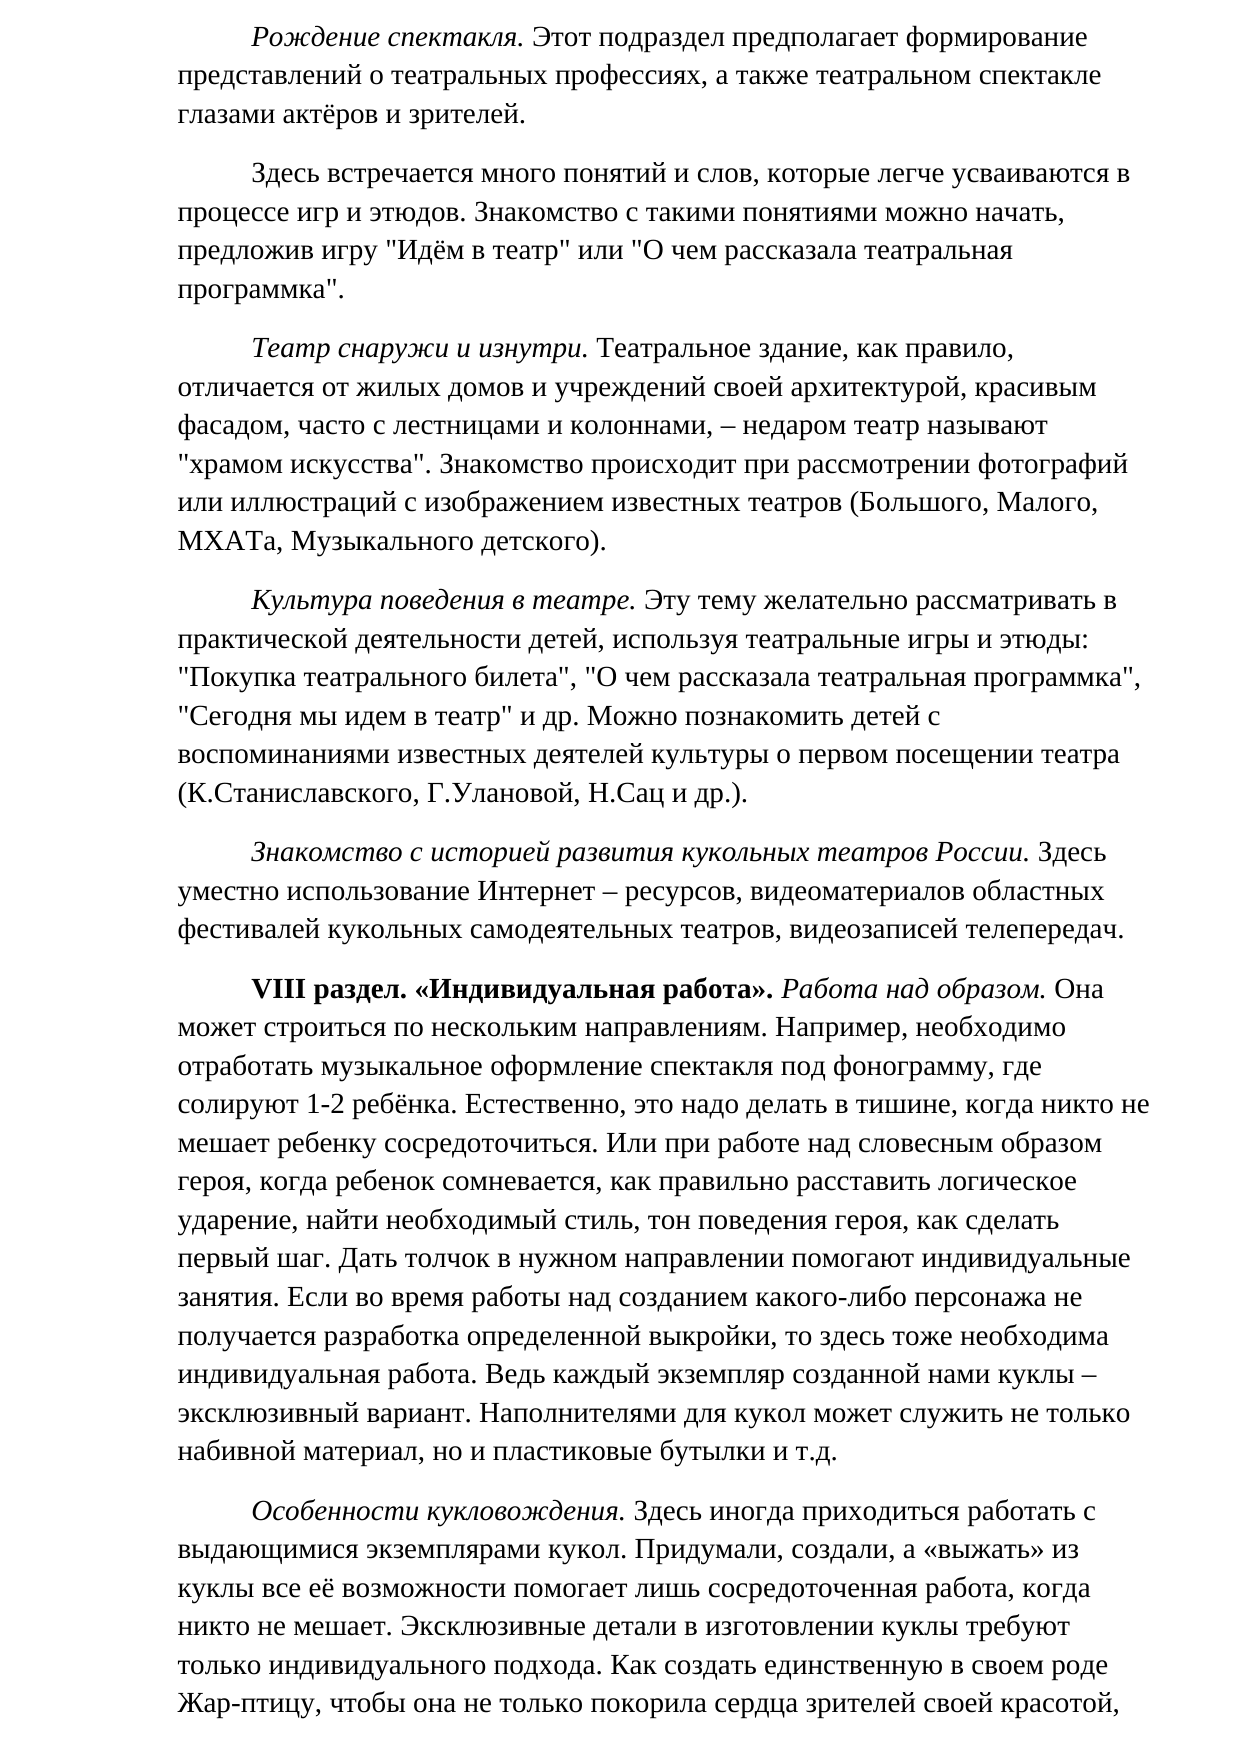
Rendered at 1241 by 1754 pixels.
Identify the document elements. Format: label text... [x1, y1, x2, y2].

text Знакомство с историей развития кукольных театров России. Здесь уместно использование Интернет – ресурсов, видеоматериалов областных фестивалей кукольных самодеятельных театров, видеозаписей телепередач. [177, 834, 1152, 945]
text Рождение спектакля. Этот подраздел предполагает формирование представлений о театральных профессиях, а также театральном спектакле глазами актёров и зрителей. [177, 19, 1152, 129]
text Здесь встречается много понятий и слов, которые легче усваиваются в процессе игр и этюдов. Знакомство с такими понятиями можно начать, предложив игру "Идём в театр" или "О чем рассказала театральная программка". [177, 155, 1152, 304]
text VIII раздел. «Индивидуальная работа». Работа над образом. Она может строиться по нескольким направлениям. Например, необходимо отработать музыкальное оформление спектакля под фонограмму, где солируют 1-2 ребёнка. Естественно, это надо делать в тишине, когда никто не мешает ребенку сосредоточиться. Или при работе над словесным образом героя, когда ребенок сомневается, как правильно расставить логическое ударение, найти необходимый стиль, тон поведения героя, как сделать первый шаг. Дать толчок в нужном направлении помогают индивидуальные занятия. Если во время работы над созданием какого-либо персонажа не получается разработка определенной выкройки, то здесь тоже необходима индивидуальная работа. Ведь каждый экземпляр созданной нами куклы – эксклюзивный вариант. Наполнителями для кукол может служить не только набивной материал, но и пластиковые бутылки и т.д. [177, 971, 1152, 1467]
text Театр снаружи и изнутри. Театральное здание, как правило, отличается от жилых домов и учреждений своей архитектурой, красивым фасадом, часто с лестницами и колоннами, – недаром театр называют "храмом искусства". Знакомство происходит при рассмотрении фотографий или иллюстраций с изображением известных театров (Большого, Малого, МХАТа, Музыкального детского). [177, 330, 1152, 556]
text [177, 1493, 1152, 1719]
text Культура поведения в театре. Эту тему желательно рассматривать в практической деятельности детей, используя театральные игры и этюды: "Покупка театрального билета", "О чем рассказала театральная программка", "Сегодня мы идем в театр" и др. Можно познакомить детей с воспоминаниями известных деятелей культуры о первом посещении театра (К.Станиславского, Г.Улановой, Н.Сац и др.). [177, 582, 1152, 808]
